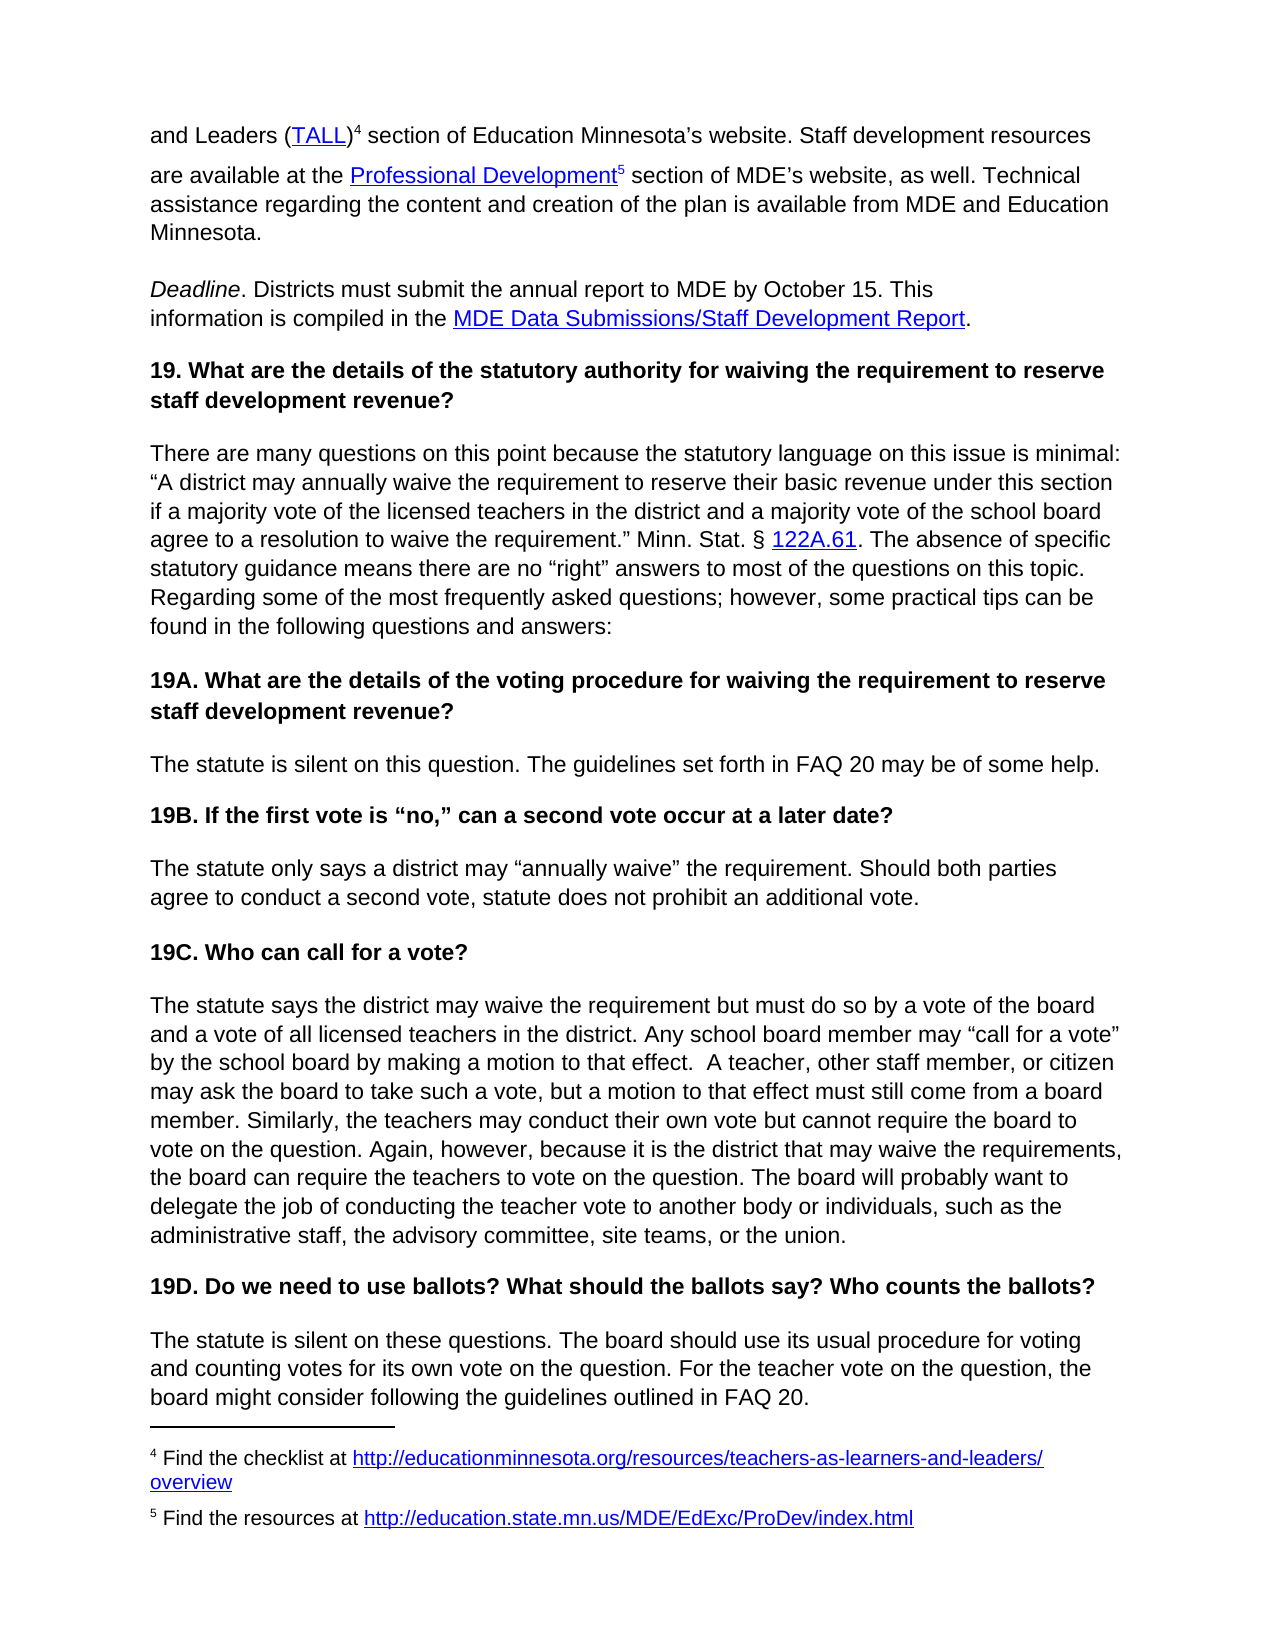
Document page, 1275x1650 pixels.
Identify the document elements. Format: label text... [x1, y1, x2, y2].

text 19D. Do we need to use ballots? What should the ballots say? Who counts the ballots? [150, 1273, 1125, 1299]
text There are many questions on this point because the statutory language on this issue is minimal: “A district may annually waive the requirement to reserve their basic revenue under this section if a majority vote of the licensed teachers in the district and a majority vote of the school board agree to a resolution to waive the requirement.” Minn. Stat. § 122A.61. The absence of specific statutory guidance means there are no “right” answers to most of the questions on this topic. Regarding some of the most frequently asked questions; however, some practical tips can be found in the following questions and answers: [150, 438, 1125, 639]
text 19C. Who can call for a vote? [150, 938, 1125, 965]
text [150, 120, 1125, 246]
text The statute is silent on these questions. The board should use its usual procedure for voting and counting votes for its own vote on the question. For the teacher vote on the question, the board might consider following the guidelines outlined in FAQ 20. [150, 1324, 1125, 1411]
text The statute says the district may waive the requirement but must do so by a vote of the board and a vote of all licensed teachers in the district. Any school board member may “call for a vote” by the school board by making a motion to that effect. A teacher, other staff member, or citizen may ask the board to take such a vote, but a motion to that effect must still come from a board member. Similarly, the teachers may conduct their own vote but cannot require the board to vote on the question. Again, however, because it is the district that may waive the requirements, the board can require the teachers to vote on the question. The board will probably want to delegate the job of conducting the teacher vote to another body or individuals, such as the administrative staff, the advisory committee, site teams, or the union. [150, 989, 1125, 1248]
text 19. What are the details of the statutory authority for waiving the requirement to reserve staff development revenue? [150, 357, 1125, 413]
text 19A. What are the details of the voting procedure for waiving the requirement to reserve staff development revenue? [150, 667, 1125, 724]
text Deadline. Districts must submit the annual report to MDE by October 15. This information is compiled in the MDE Data Submissions/Staff Development Report. [150, 274, 1033, 332]
text 19B. If the first vote is “no,” can a second vote occur at a later date? [150, 802, 1125, 828]
text The statute only says a district may “annually waive” the requirement. Should both parties agree to conduct a second vote, statute does not prohibit an additional vote. [150, 853, 1113, 910]
text The statute is silent on this question. The guidelines set forth in FAQ 20 may be of some help. [150, 749, 1113, 777]
